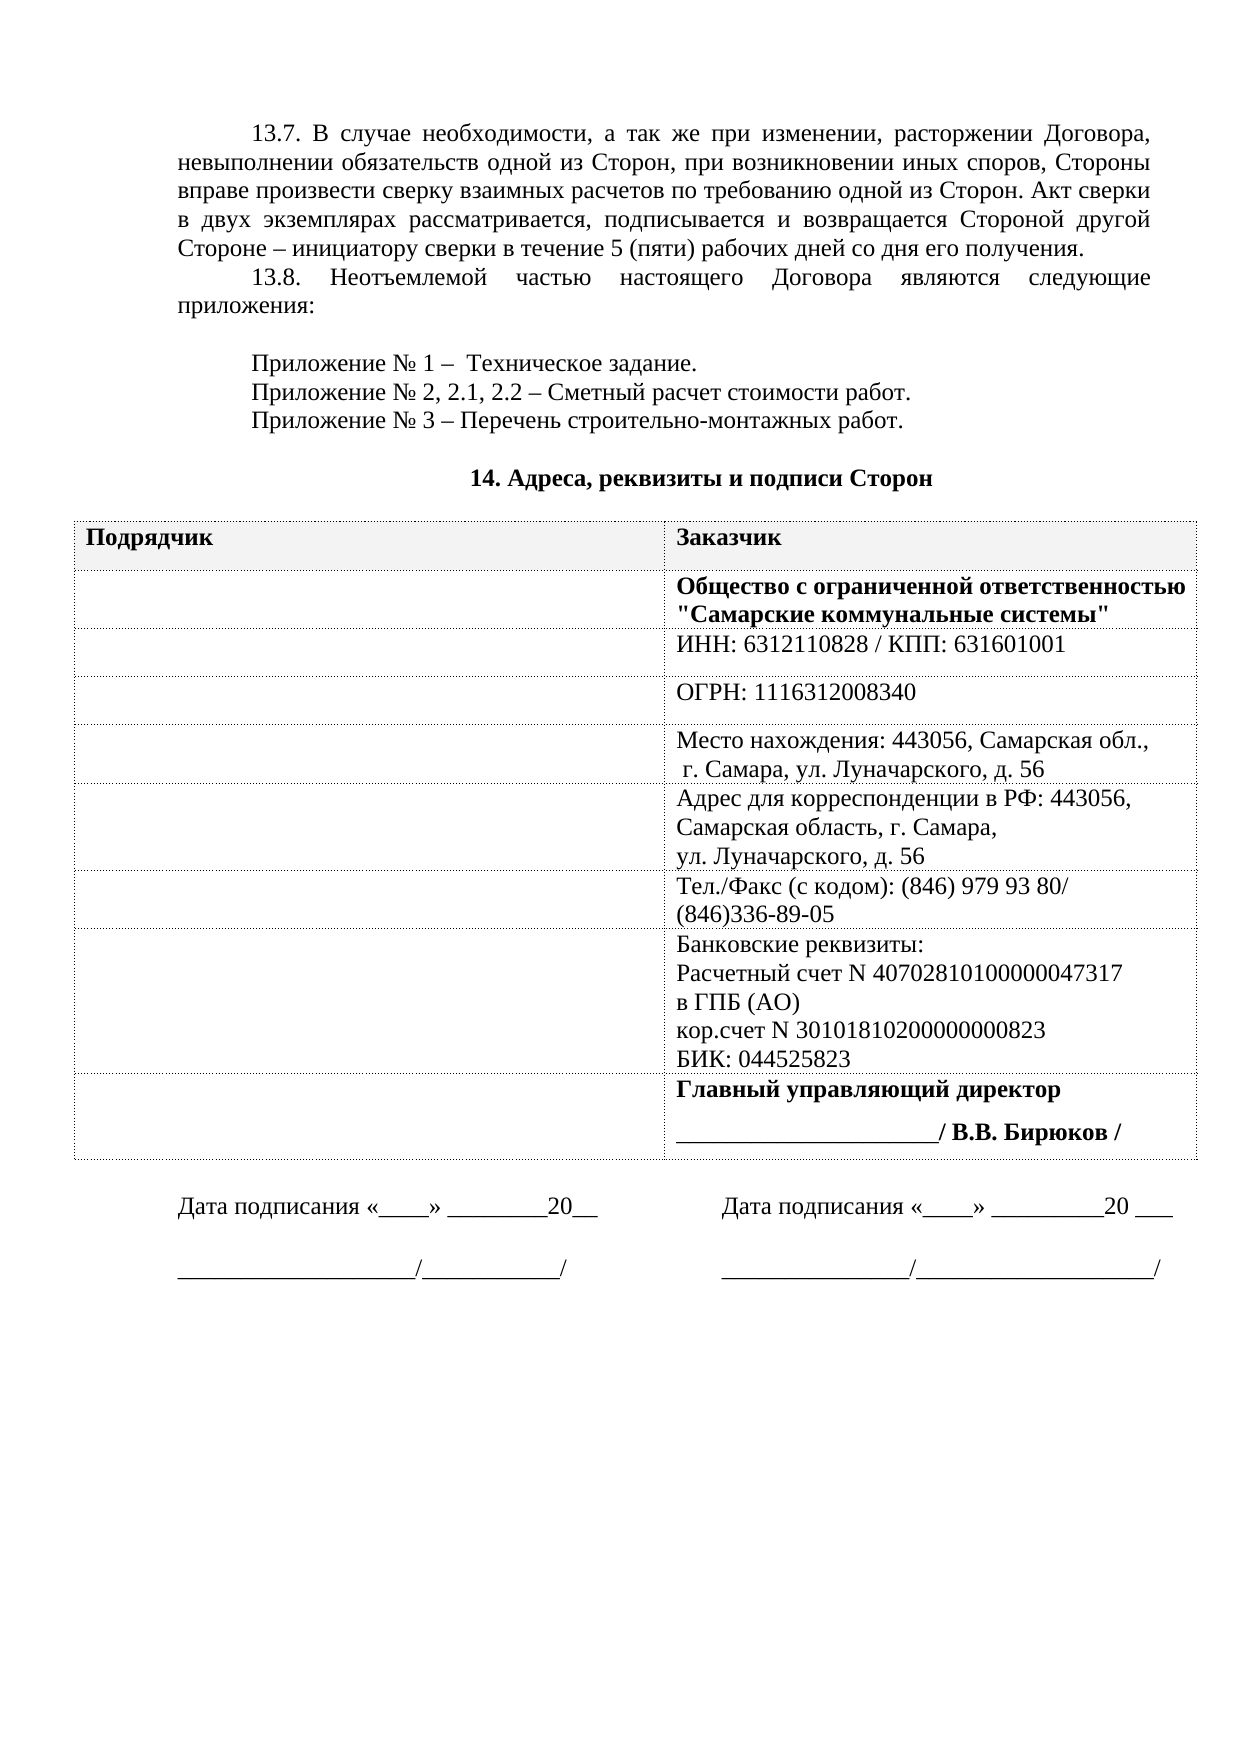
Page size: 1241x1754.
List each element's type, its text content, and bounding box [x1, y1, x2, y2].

table_cell ИНН: 6312110828 / КПП: 631601001 [665, 628, 1196, 676]
text 13.8. Неотъемлемой частью настоящего Договора являются следующие приложения: [177, 262, 1152, 319]
table_header Заказчик [665, 521, 1196, 570]
text Приложение № 3 – Перечень строительно-монтажных работ. [177, 406, 1152, 434]
text Приложение № 1 – Техническое задание. [177, 348, 1152, 377]
table_cell [74, 570, 665, 628]
text 13.7. В случае необходимости, а так же при изменении, расторжении Договора, невыполнении обязательств одной из Сторон, при возникновении иных споров, Стороны вправе произвести сверку взаимных расчетов по требованию одной из Сторон. Акт сверки в двух экземплярах рассматривается, подписывается и возвращается Стороной другой Стороне – инициатору сверки в течение 5 (пяти) рабочих дней со дня его получения. [177, 118, 1152, 262]
table_cell ОГРН: 1116312008340 [665, 676, 1196, 724]
text 14. Адреса, реквизиты и подписи Сторон [177, 463, 1152, 492]
table_cell Адрес для корреспонденции в РФ: 443056, Самарская область, г. Самара, ул. Луначарского, д. 56 [665, 783, 1196, 870]
text Приложение № 2, 2.1, 2.2 – Сметный расчет стоимости работ. [177, 377, 1152, 406]
table_cell Тел./Факс (с кодом): (846) 979 93 80/ (846)336-89-05 [665, 870, 1196, 928]
table_cell [74, 724, 665, 782]
table_cell Дата подписания «____» ________20__ ___________________/___________/ [166, 1159, 710, 1301]
table_cell [74, 628, 665, 676]
table_cell Место нахождения: 443056, Самарская обл., г. Самара, ул. Луначарского, д. 56 [665, 724, 1196, 782]
table_cell [74, 928, 665, 1073]
table_cell Дата подписания «____» _________20 ___ _______________/___________________/ [710, 1159, 1240, 1301]
table_cell [74, 870, 665, 928]
table_header Подрядчик [74, 521, 665, 570]
table_cell [74, 676, 665, 724]
table_cell [74, 1073, 665, 1159]
table_cell Общество с ограниченной ответственностью "Самарские коммунальные системы" [665, 570, 1196, 628]
table_cell Главный управляющий директор _____________________/ В.В. Бирюков / [665, 1073, 1196, 1159]
table_cell Банковские реквизиты: Расчетный счет N 40702810100000047317 в ГПБ (АО) кор.счет N 30101810200000000823 БИК: 044525823 [665, 928, 1196, 1073]
table_cell [74, 783, 665, 870]
